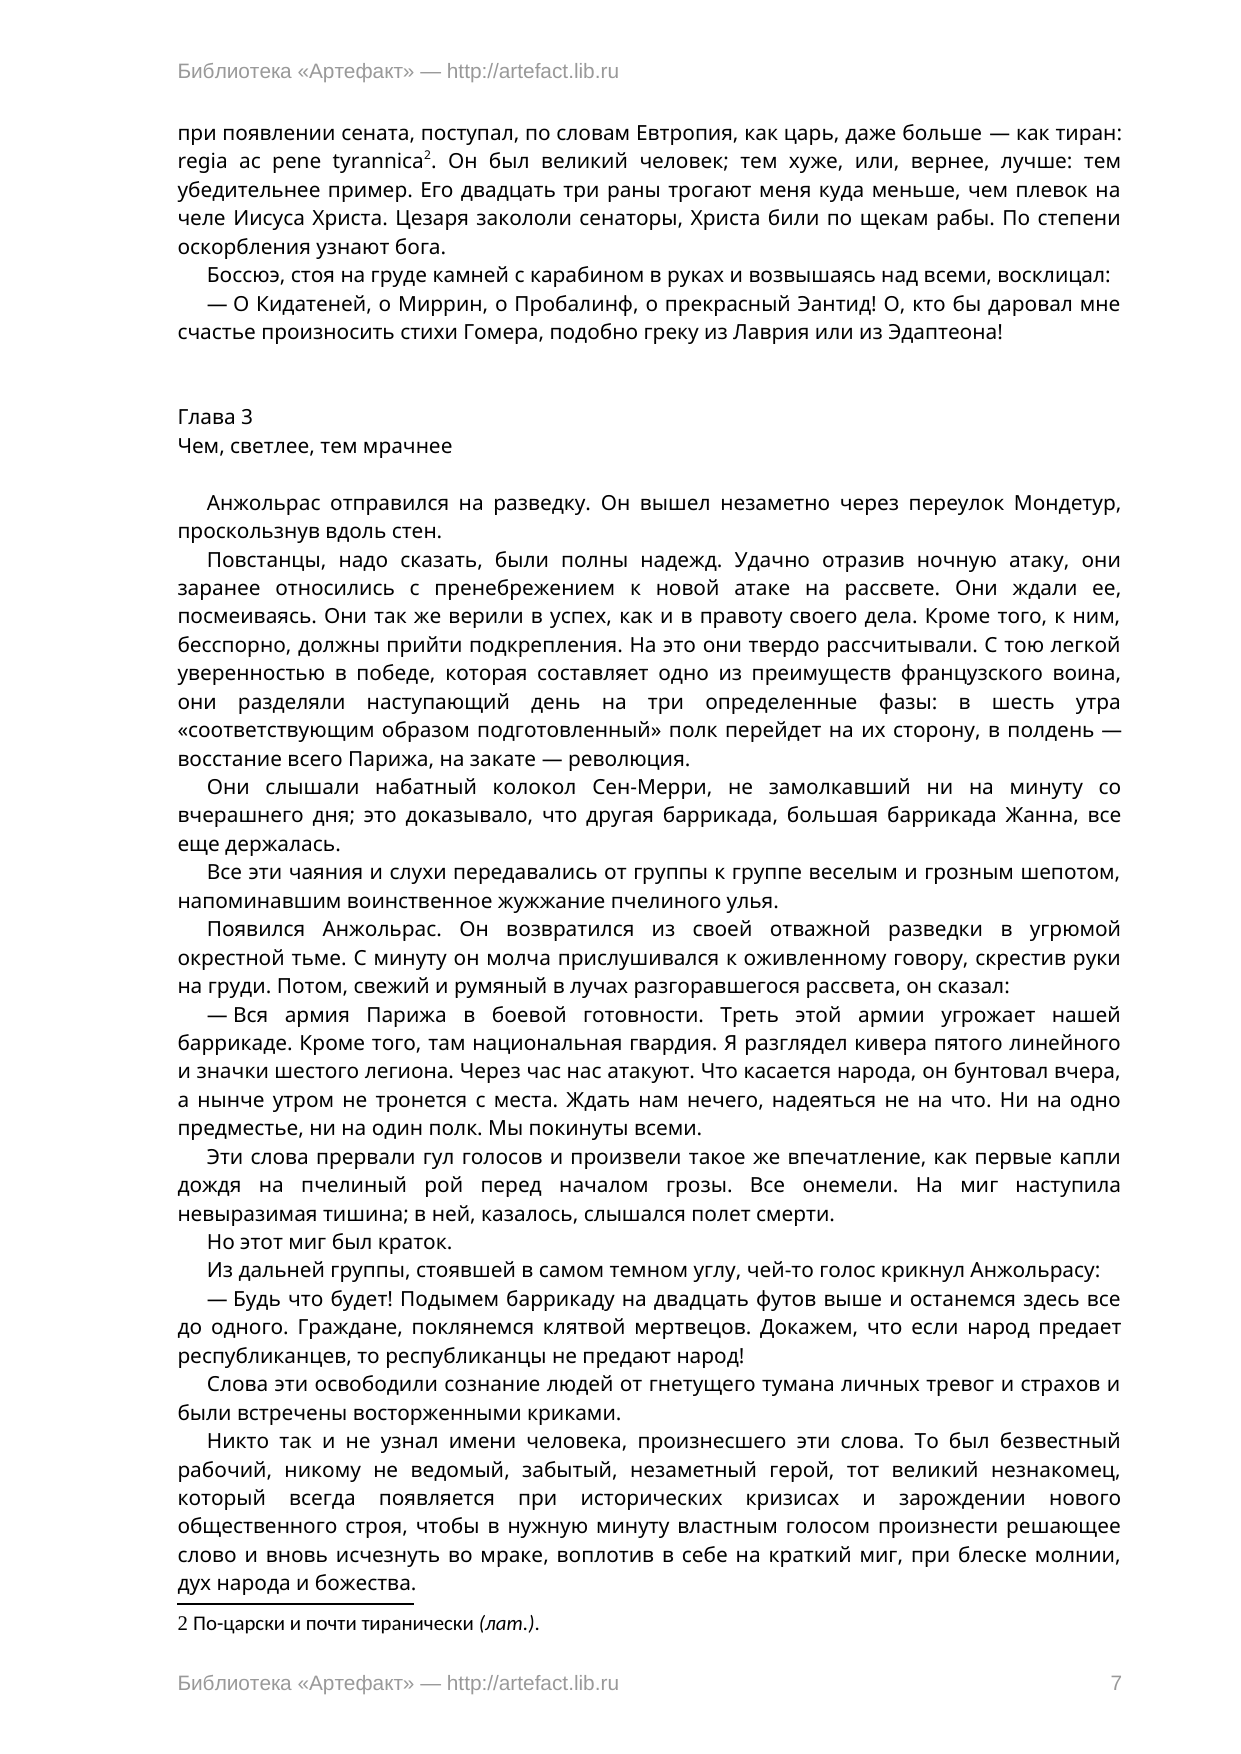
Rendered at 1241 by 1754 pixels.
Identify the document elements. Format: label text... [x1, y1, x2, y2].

text Из дальней группы, стоявшей в самом темном углу, чей-то голос крикнул Анжольрасу: [177, 1256, 1122, 1284]
text — Вся армия Парижа в боевой готовности. Треть этой армии угрожает нашей баррикаде. Кроме того, там национальная гвардия. Я разглядел кивера пятого линейного и значки шестого легиона. Через час нас атакуют. Что касается народа, он бунтовал вчера, а нынче утром не тронется с места. Ждать нам нечего, надеяться не на что. Ни на одно предместье, ни на один полк. Мы покинуты всеми. [177, 1000, 1122, 1142]
text Слова эти освободили сознание людей от гнетущего тумана личных тревог и страхов и были встречены восторженными криками. [177, 1369, 1122, 1426]
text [177, 118, 1122, 260]
text Повстанцы, надо сказать, были полны надежд. Удачно отразив ночную атаку, они заранее относились с пренебрежением к новой атаке на рассвете. Они ждали ее, посмеиваясь. Они так же верили в успех, как и в правоту своего дела. Кроме того, к ним, бесспорно, должны прийти подкрепления. На это они твердо рассчитывали. С тою легкой уверенностью в победе, которая составляет одно из преимуществ французского воина, они разделяли наступающий день на три определенные фазы: в шесть утра «соответствующим образом подготовленный» полк перейдет на их сторону, в полдень — восстание всего Парижа, на закате — революция. [177, 545, 1122, 772]
text Но этот миг был краток. [177, 1227, 1122, 1256]
text Анжольрас отправился на разведку. Он вышел незаметно через переулок Мондетур, проскользнув вдоль стен. [177, 488, 1122, 545]
text Все эти чаяния и слухи передавались от группы к группе веселым и грозным шепотом, напоминавшим воинственное жужжание пчелиного улья. [177, 857, 1122, 914]
text Боссюэ, стоя на груде камней с карабином в руках и возвышаясь над всеми, восклицал: [177, 260, 1122, 289]
text — Будь что будет! Подымем баррикаду на двадцать футов выше и останемся здесь все до одного. Граждане, поклянемся клятвой мертвецов. Докажем, что если народ предает республиканцев, то республиканцы не предают народ! [177, 1284, 1122, 1369]
text Они слышали набатный колокол Сен-Мерри, не замолкавший ни на минуту со вчерашнего дня; это доказывало, что другая баррикада, большая баррикада Жанна, все еще держалась. [177, 772, 1122, 857]
subtitle Глава 3 [177, 402, 1122, 431]
subtitle Чем, светлее, тем мрачнее [177, 431, 1122, 459]
text Никто так и не узнал имени человека, произнесшего эти слова. То был безвестный рабочий, никому не ведомый, забытый, незаметный герой, тот великий незнакомец, который всегда появляется при исторических кризисах и зарождении нового общественного строя, чтобы в нужную минуту властным голосом произнести решающее слово и вновь исчезнуть во мраке, воплотив в себе на краткий миг, при блеске молнии, дух народа и божества. [177, 1426, 1122, 1597]
text Эти слова прервали гул голосов и произвели такое же впечатление, как первые капли дождя на пчелиный рой перед началом грозы. Все онемели. На миг наступила невыразимая тишина; в ней, казалось, слышался полет смерти. [177, 1142, 1122, 1227]
text — О Кидатеней, о Миррин, о Пробалинф, о прекрасный Эантид! О, кто бы даровал мне счастье произносить стихи Гомера, подобно греку из Лаврия или из Эдаптеона! [177, 289, 1122, 346]
text Появился Анжольрас. Он возвратился из своей отважной разведки в угрюмой окрестной тьме. С минуту он молча прислушивался к оживленному говору, скрестив руки на груди. Потом, свежий и румяный в лучах разгоравшегося рассвета, он сказал: [177, 914, 1122, 1000]
